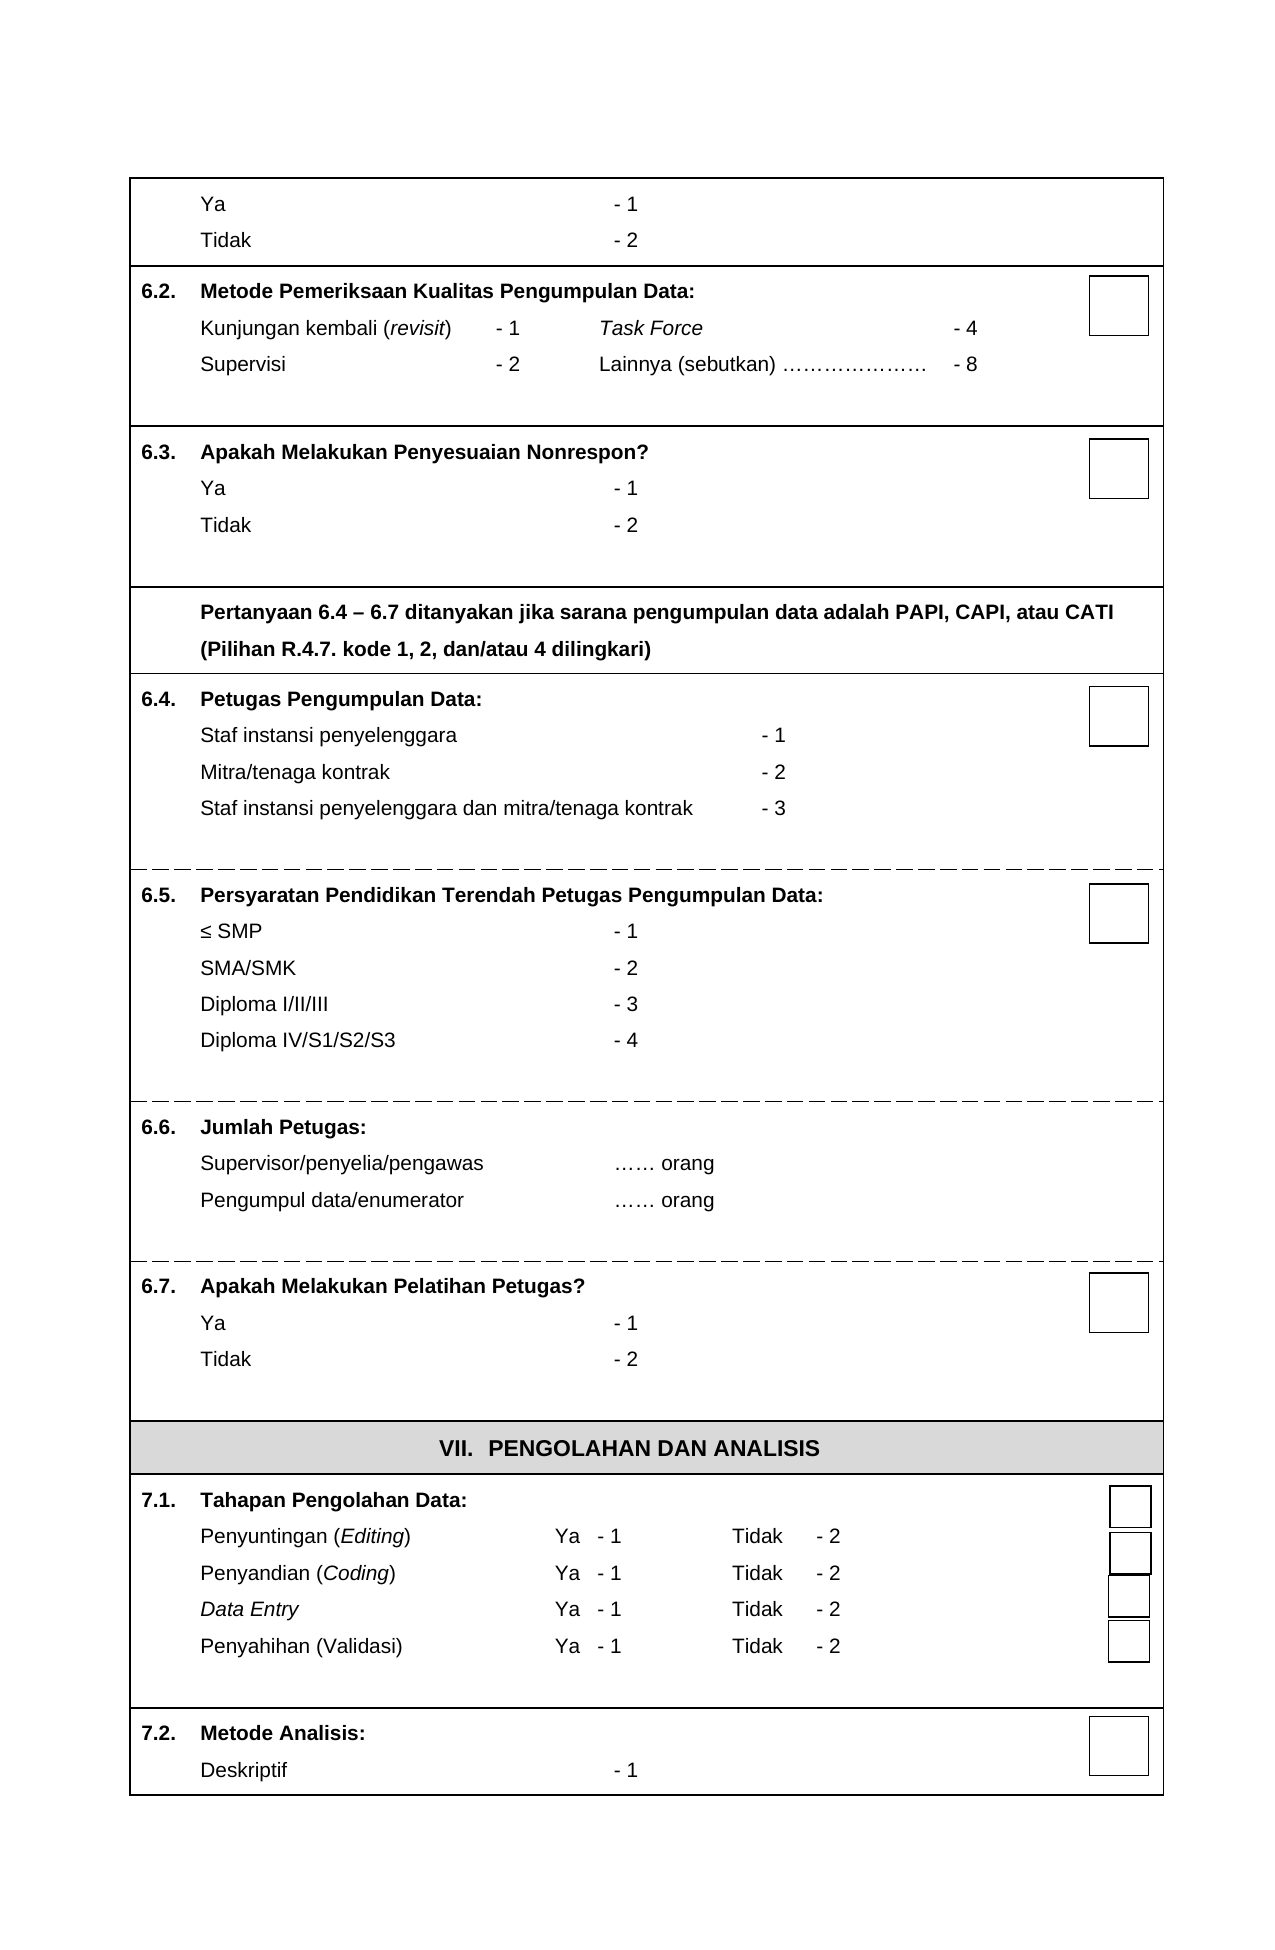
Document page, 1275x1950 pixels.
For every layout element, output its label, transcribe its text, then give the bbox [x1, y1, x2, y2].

table_cell PENGOLAHAN DAN ANALISIS [131, 1422, 1163, 1473]
table_cell Pertanyaan 6.4 – 6.7 ditanyakan jika sarana pengumpulan data adalah PAPI, CAPI, atau CATI (Pilihan R.4.7. kode 1, 2, dan/atau 4 dilingkari) [131, 588, 1163, 673]
table_cell Metode Pemeriksaan Kualitas Pengumpulan Data: Kunjungan kembali (revisit) - 1 Task Force - 4 Supervisi - 2 Lainnya (sebutkan) ………………… - 8 [131, 267, 1163, 425]
table_cell Jumlah Petugas: Supervisor/penyelia/pengawas …… orang Pengumpul data/enumerator …… orang [131, 1101, 1163, 1261]
table_cell Tahapan Pengolahan Data: Penyuntingan (Editing) Ya - 1 Tidak - 2 Penyandian (Coding) Ya - 1 Tidak - 2 Data Entry Ya - 1 Tidak - 2 Penyahihan (Validasi) Ya - 1 Tidak - 2 [131, 1475, 1163, 1707]
table_cell Persyaratan Pendidikan Terendah Petugas Pengumpulan Data: ≤ SMP - 1 SMA/SMK - 2 Diploma I/II/III - 3 Diploma IV/S1/S2/S3 - 4 [131, 869, 1163, 1101]
table_cell Apakah Melakukan Penyesuaian Nonrespon? Ya - 1 Tidak - 2 [131, 427, 1163, 586]
table_cell Apakah Melakukan Pelatihan Petugas? Ya - 1 Tidak - 2 [131, 1261, 1163, 1420]
table_cell Petugas Pengumpulan Data: Staf instansi penyelenggara - 1 Mitra/tenaga kontrak - 2 Staf instansi penyelenggara dan mitra/tenaga kontrak - 3 [131, 674, 1163, 869]
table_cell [131, 1709, 1163, 1794]
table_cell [131, 179, 1163, 265]
